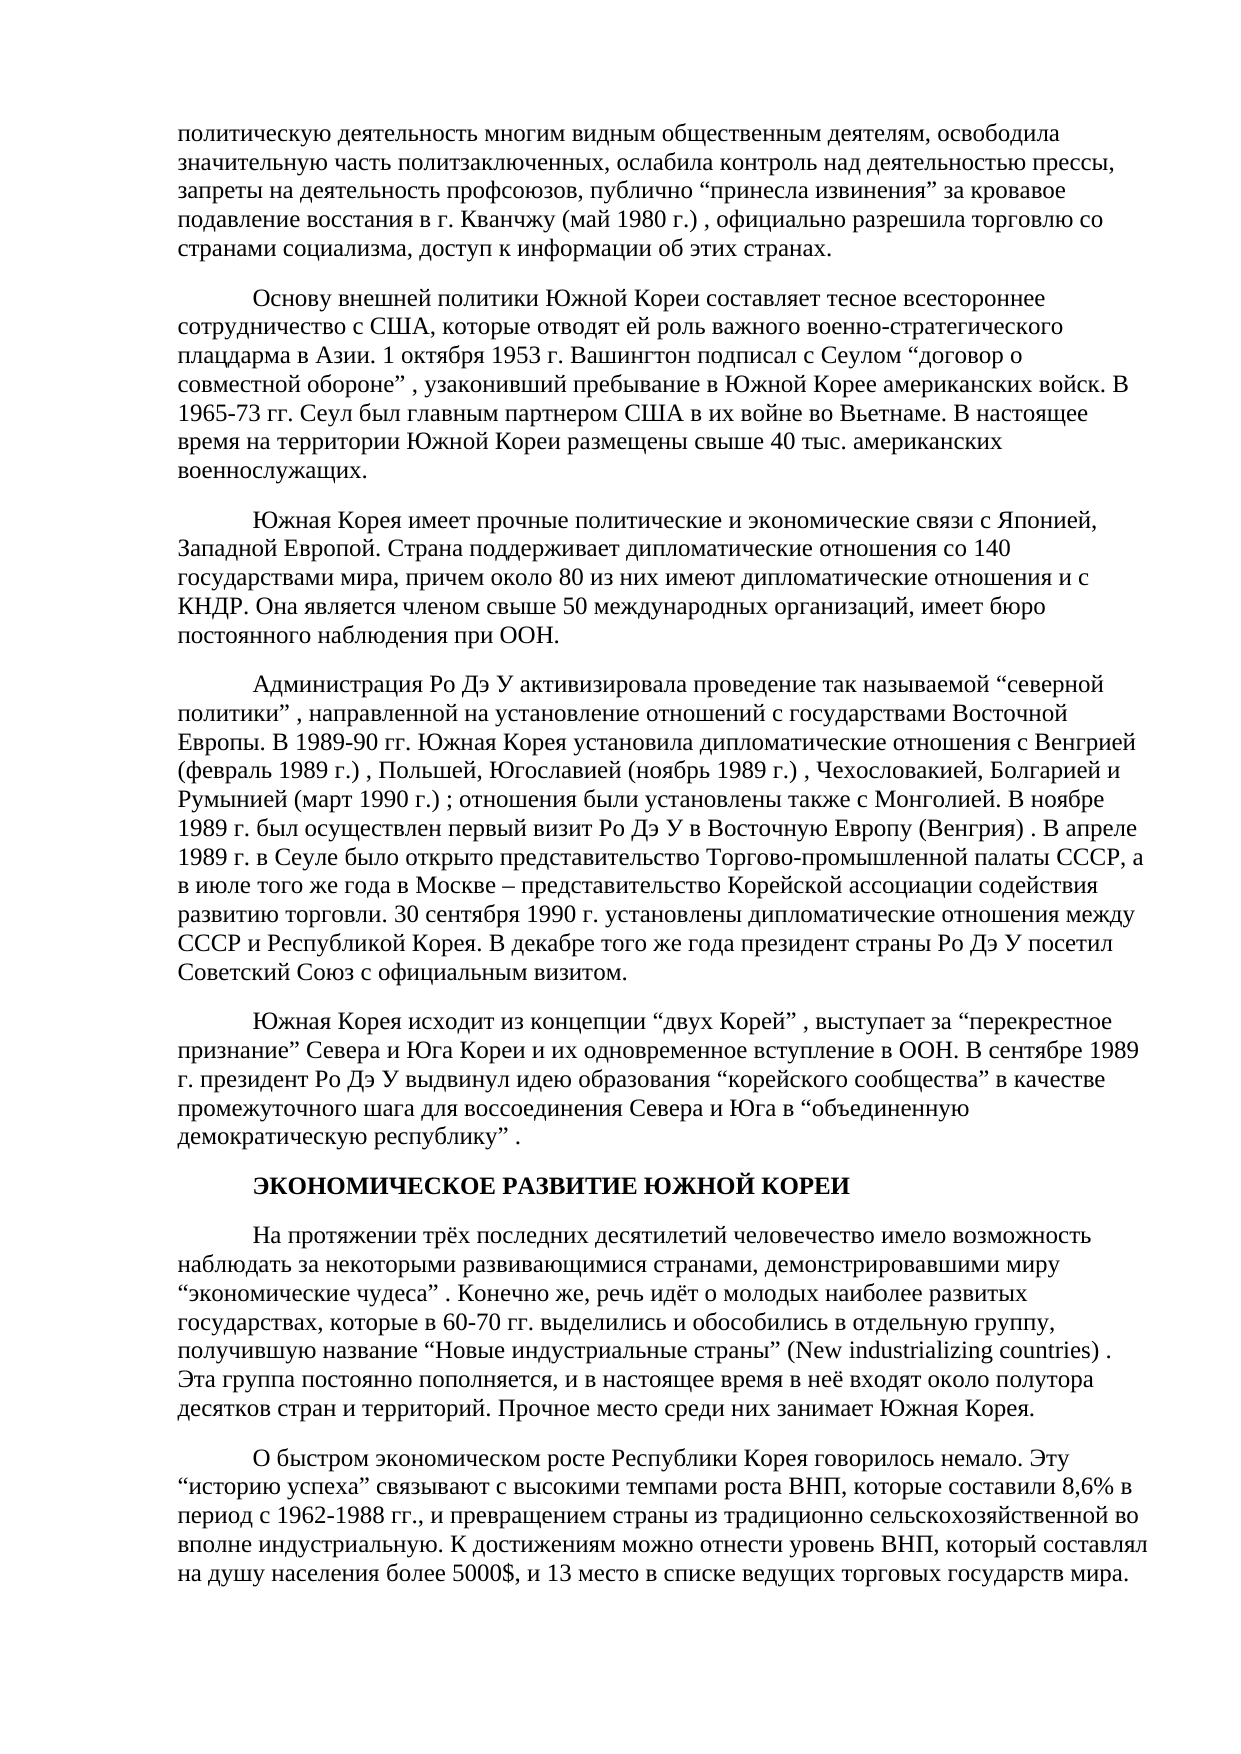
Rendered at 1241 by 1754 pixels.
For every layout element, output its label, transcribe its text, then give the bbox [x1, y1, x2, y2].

text ЭКОНОМИЧЕСКОЕ РАЗВИТИЕ ЮЖНОЙ КОРЕИ [177, 1171, 1152, 1200]
text О быстром экономическом росте Республики Корея говорилось немало. Эту “историю успеха” связывают с высокими темпами роста ВНП, которые составили 8,6% в период с 1962-1988 гг., и превращением страны из традиционно сельскохозяйственной во вполне индустриальную. К достижениям можно отнести уровень ВНП, который составлял на душу населения более 5000$, и 13 место в списке ведущих торговых государств мира. [177, 1443, 1152, 1586]
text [177, 118, 1152, 262]
text Южная Корея исходит из концепции “двух Корей” , выступает за “перекрестное признание” Севера и Юга Кореи и их одновременное вступление в ООН. В сентябре 1989 г. президент Ро Дэ У выдвинул идею образования “корейского сообщества” в качестве промежуточного шага для воссоединения Севера и Юга в “объединенную демократическую республику” . [177, 1006, 1152, 1150]
text Администрация Ро Дэ У активизировала проведение так называемой “северной политики” , направленной на установление отношений с государствами Восточной Европы. В 1989-90 гг. Южная Корея установила дипломатические отношения с Венгрией (февраль 1989 г.) , Польшей, Югославией (ноябрь 1989 г.) , Чехословакией, Болгарией и Румынией (март 1990 г.) ; отношения были установлены также с Монголией. В ноябре 1989 г. был осуществлен первый визит Ро Дэ У в Восточную Европу (Венгрия) . В апреле 1989 г. в Сеуле было открыто представительство Торгово-промышленной палаты СССР, а в июле того же года в Москве – представительство Корейской ассоциации содействия развитию торговли. 30 сентября 1990 г. установлены дипломатические отношения между СССР и Республикой Корея. В декабре того же года президент страны Ро Дэ У посетил Советский Союз с официальным визитом. [177, 669, 1152, 986]
text Южная Корея имеет прочные политические и экономические связи с Японией, Западной Европой. Страна поддерживает дипломатические отношения со 140 государствами мира, причем около 80 из них имеют дипломатические отношения и с КНДР. Она является членом свыше 50 международных организаций, имеет бюро постоянного наблюдения при ООН. [177, 505, 1152, 648]
text На протяжении трёх последних десятилетий человечество имело возможность наблюдать за некоторыми развивающимися странами, демонстрировавшими миру “экономические чудеса” . Конечно же, речь идёт о молодых наиболее развитых государствах, которые в 60-70 гг. выделились и обособились в отдельную группу, получившую название “Новые индустриальные страны” (New industrializing countries) . Эта группа постоянно пополняется, и в настоящее время в неё входят около полутора десятков стран и территорий. Прочное место среди них занимает Южная Корея. [177, 1221, 1152, 1422]
text Основу внешней политики Южной Кореи составляет тесное всестороннее сотрудничество с США, которые отводят ей роль важного военно-стратегического плацдарма в Азии. 1 октября 1953 г. Вашингтон подписал с Сеулом “договор о совместной обороне” , узаконивший пребывание в Южной Корее американских войск. В 1965-73 гг. Сеул был главным партнером США в их войне во Вьетнаме. В настоящее время на территории Южной Кореи размещены свыше 40 тыс. американских военнослужащих. [177, 283, 1152, 484]
